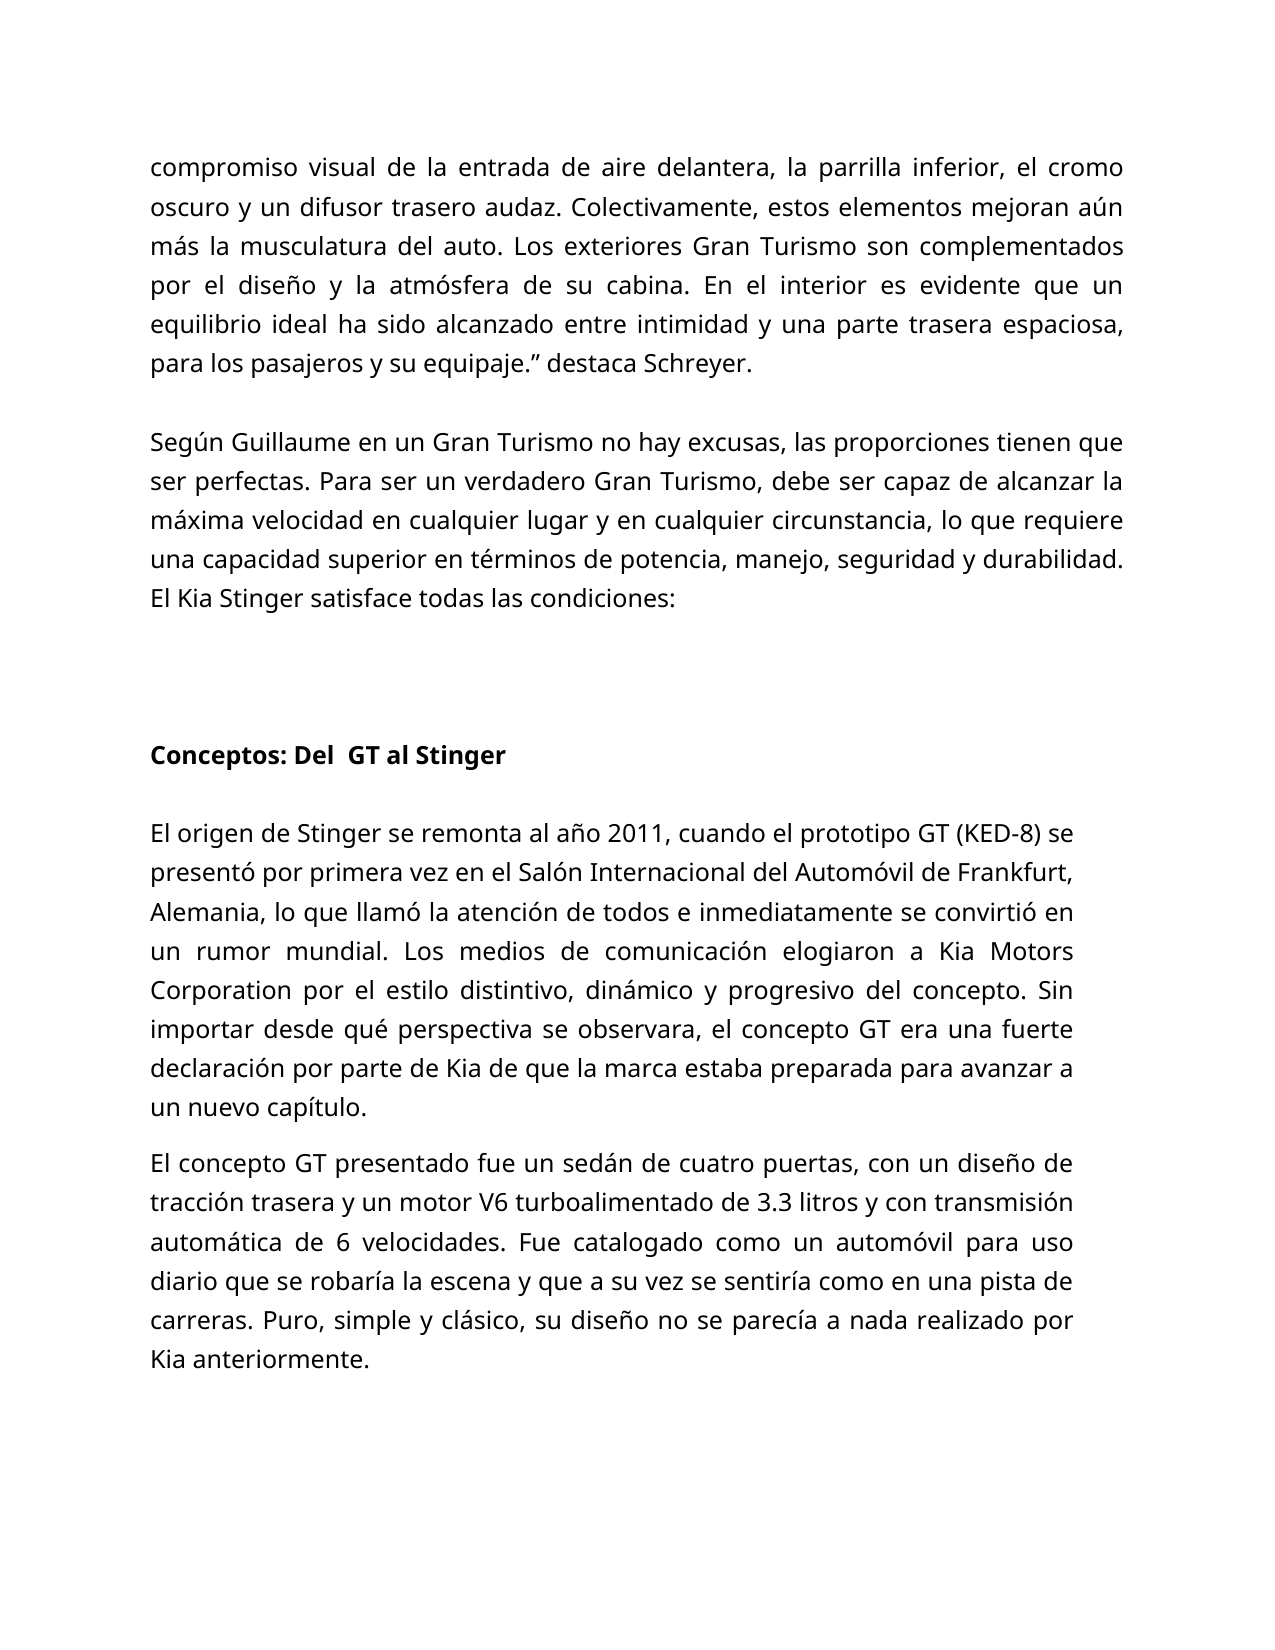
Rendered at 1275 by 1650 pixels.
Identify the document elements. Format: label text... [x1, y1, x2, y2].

text Conceptos: Del GT al Stinger [150, 737, 1125, 772]
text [150, 150, 1125, 380]
text Según Guillaume en un Gran Turismo no hay excusas, las proporciones tienen que ser perfectas. Para ser un verdadero Gran Turismo, debe ser capaz de alcanzar la máxima velocidad en cualquier lugar y en cualquier circunstancia, lo que requiere una capacidad superior en términos de potencia, manejo, seguridad y durabilidad. El Kia Stinger satisface todas las condiciones: [150, 424, 1125, 615]
text El concepto GT presentado fue un sedán de cuatro puertas, con un diseño de tracción trasera y un motor V6 turboalimentado de 3.3 litros y con transmisión automática de 6 velocidades. Fue catalogado como un automóvil para uso diario que se robaría la escena y que a su vez se sentiría como en una pista de carreras. Puro, simple y clásico, su diseño no se parecía a nada realizado por Kia anteriormente. [150, 1146, 1075, 1376]
text El origen de Stinger se remonta al año 2011, cuando el prototipo GT (KED-8) se presentó por primera vez en el Salón Internacional del Automóvil de Frankfurt, Alemania, lo que llamó la atención de todos e inmediatamente se convirtió en un rumor mundial. Los medios de comunicación elogiaron a Kia Motors Corporation por el estilo distintivo, dinámico y progresivo del concepto. Sin importar desde qué perspectiva se observara, el concepto GT era una fuerte declaración por parte de Kia de que la marca estaba preparada para avanzar a un nuevo capítulo. [150, 816, 1075, 1124]
